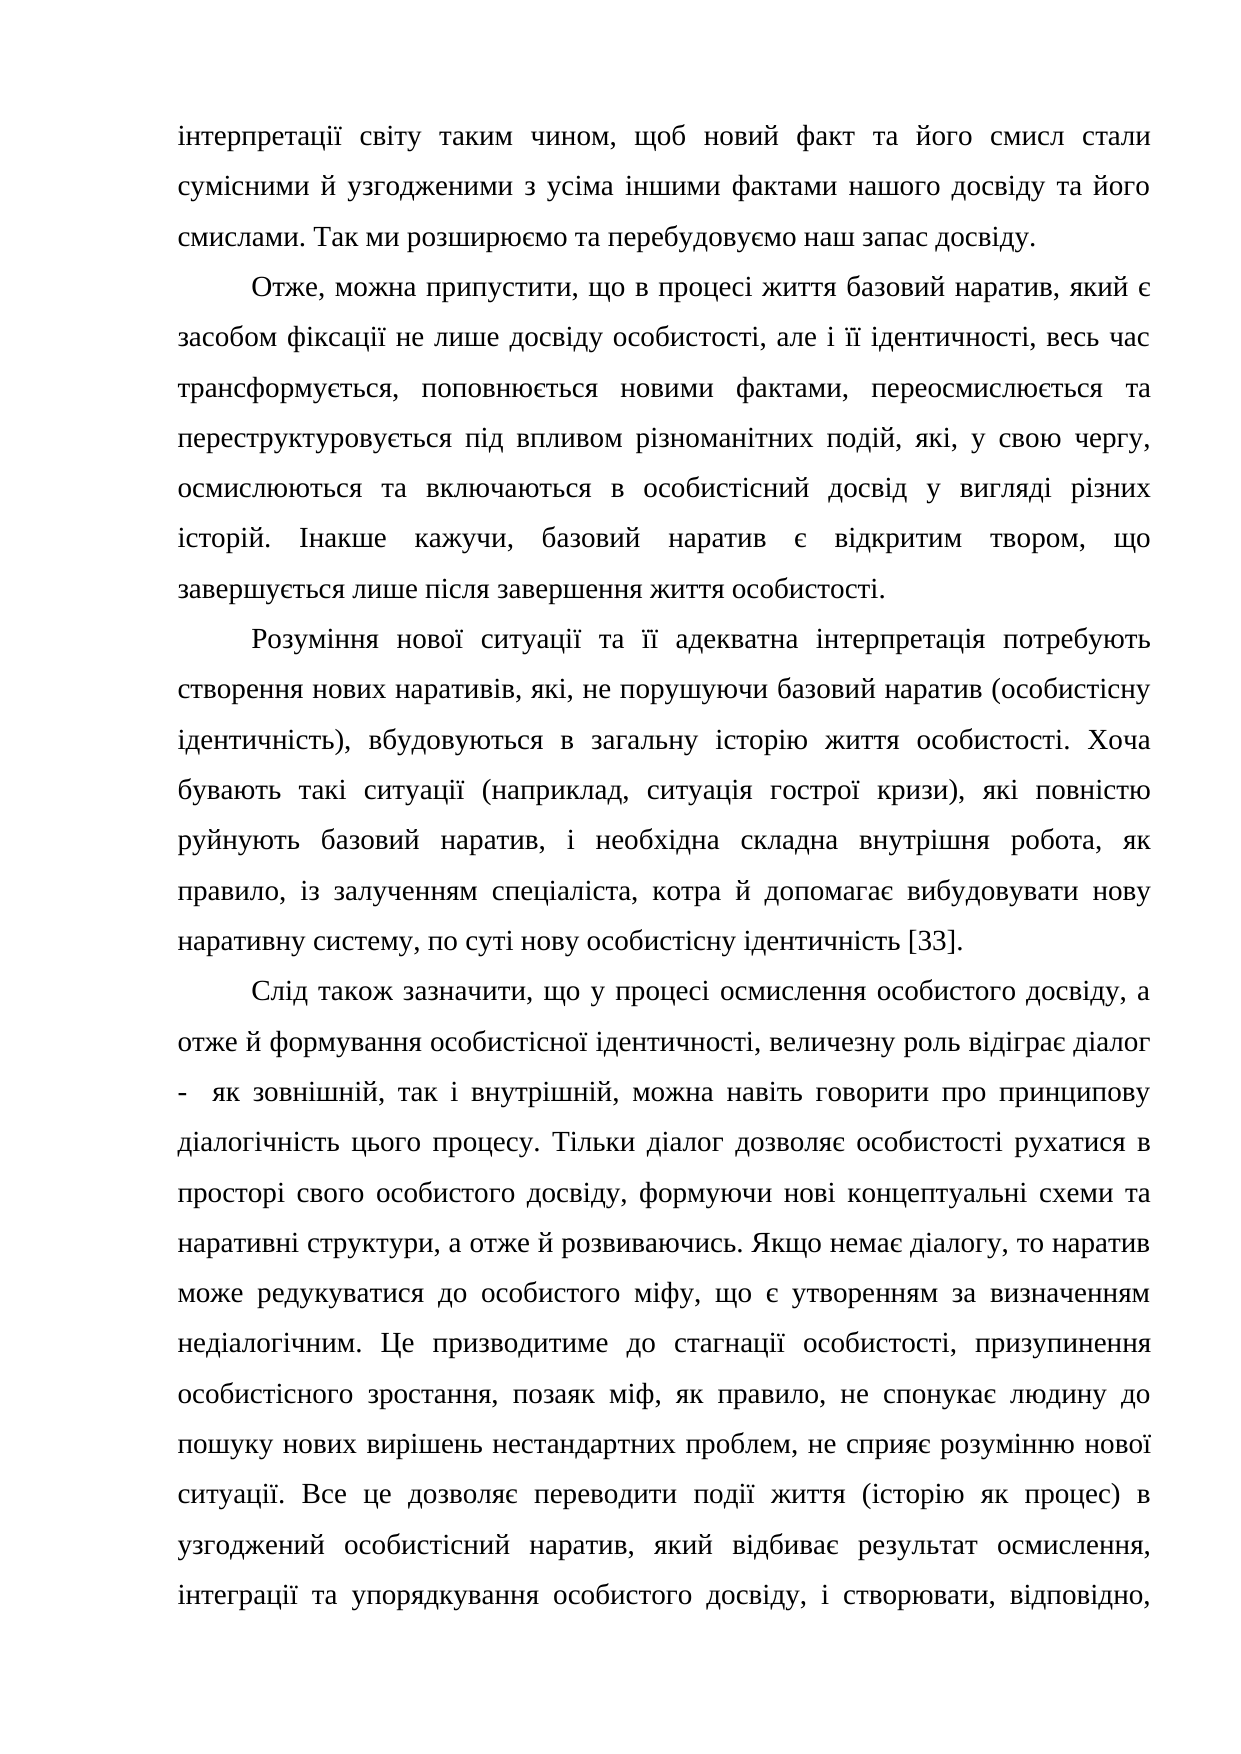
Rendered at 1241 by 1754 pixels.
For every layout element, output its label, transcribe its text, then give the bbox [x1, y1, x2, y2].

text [177, 118, 1152, 252]
text Розуміння нової ситуації та її адекватна інтерпретація потребують створення нових наративів, які, не порушуючи базовий наратив (особистісну ідентичність), вбудовуються в загальну історію життя особистості. Хоча бувають такі ситуації (наприклад, ситуація гострої кризи), які повністю руйнують базовий наратив, і необхідна складна внутрішня робота, як правило, із залученням спеціаліста, котра й допомагає вибудовувати нову наративну систему, по суті нову особистісну ідентичність [33]. [177, 621, 1152, 957]
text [177, 973, 1152, 1611]
text Отже, можна припустити, що в процесі життя базовий наратив, який є засобом фіксації не лише досвіду особистості, але і її ідентичності, весь час трансформується, поповнюється новими фактами, переосмислюється та переструктуровується під впливом різноманітних подій, які, у свою чергу, осмислюються та включаються в особистісний досвід у вигляді різних історій. Інакше кажучи, базовий наратив є відкритим твором, що завершується лише після завершення життя особистості. [177, 269, 1152, 604]
